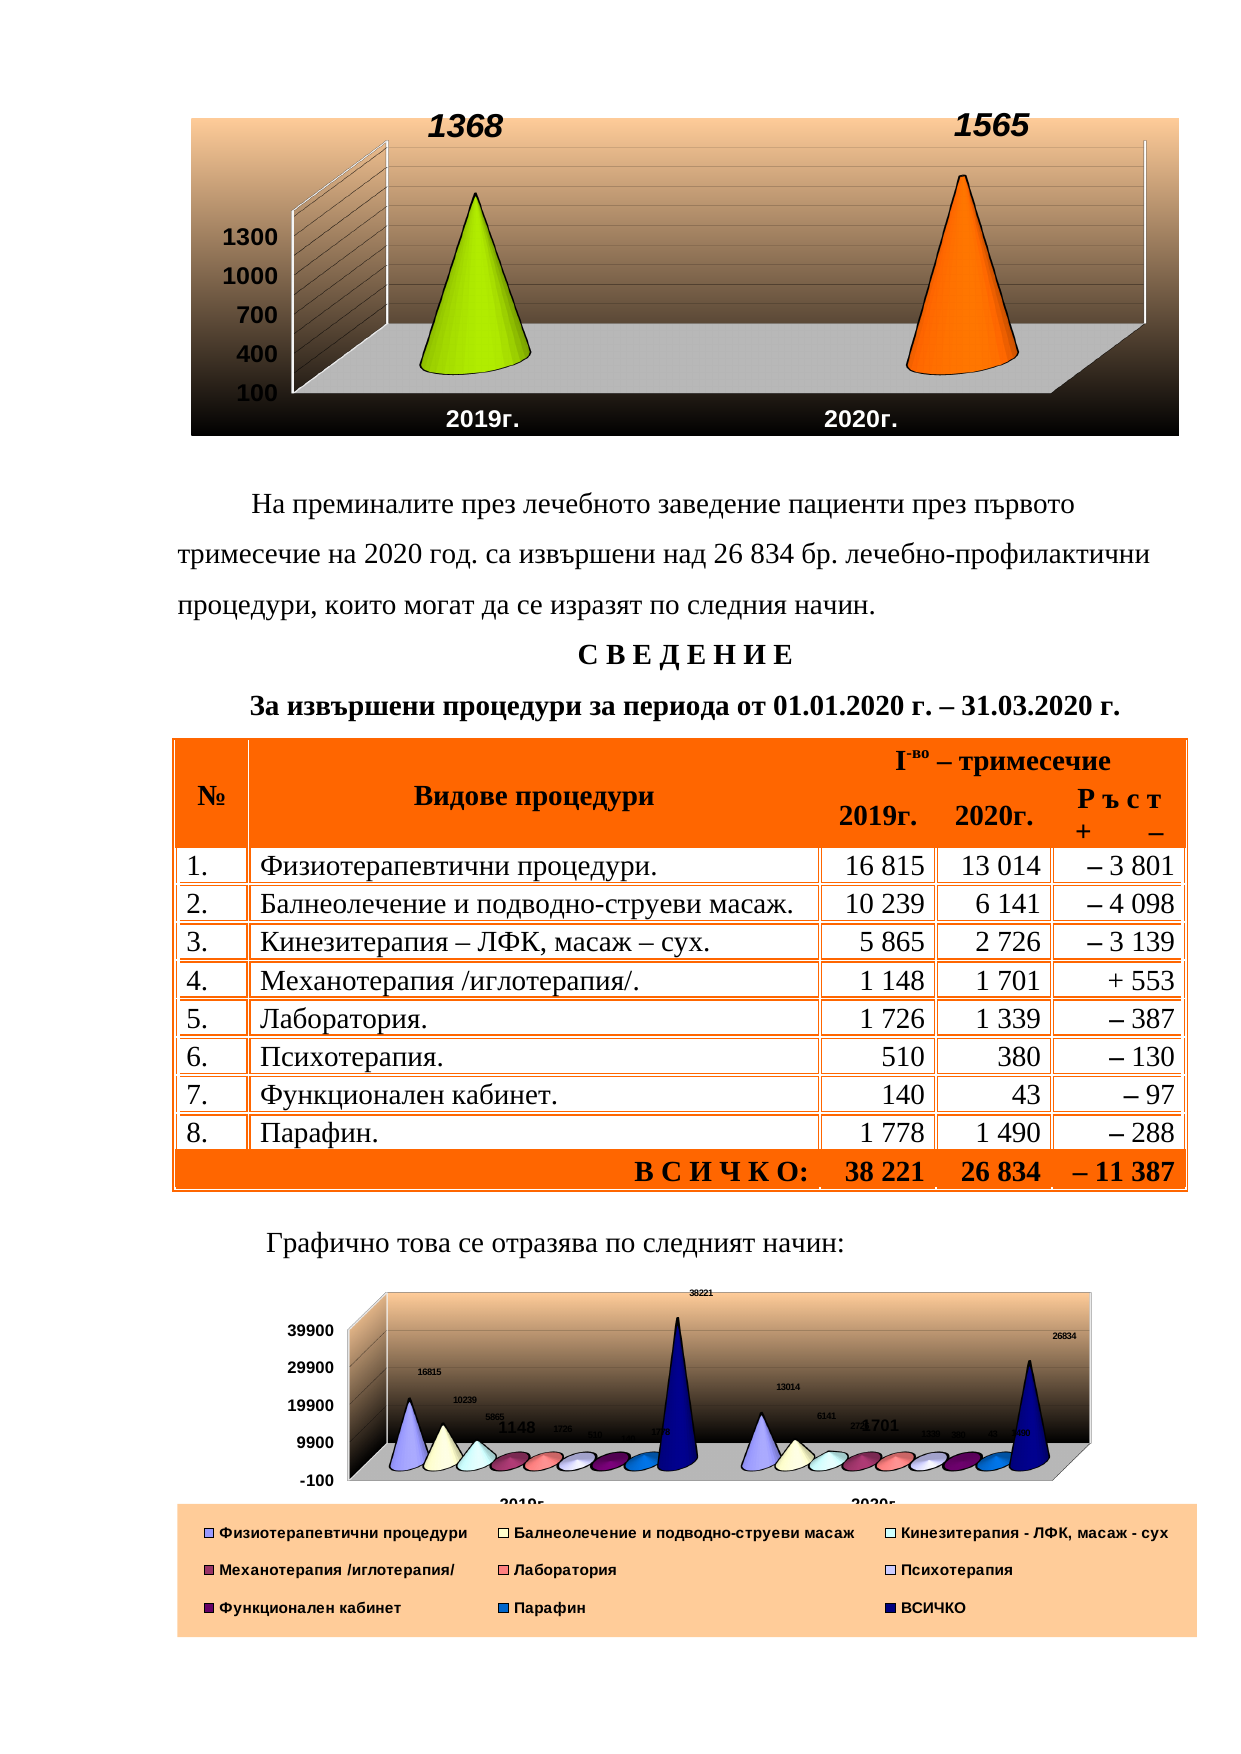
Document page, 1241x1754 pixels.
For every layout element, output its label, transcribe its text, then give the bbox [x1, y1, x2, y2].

table_cell – 3 139 [1052, 920, 1186, 958]
table_header № [177, 743, 248, 848]
table_cell 1 701 [938, 963, 1050, 996]
table_cell 1. [177, 848, 246, 881]
table_cell 38 221 [820, 1149, 936, 1187]
text Графично това се отразява по следният начин: [177, 1226, 1193, 1259]
table_cell 6 141 [938, 886, 1050, 920]
table_cell – 130 [1052, 1034, 1186, 1073]
table_cell В С И Ч К О: [175, 1149, 820, 1187]
table_cell – 288 [1052, 1111, 1186, 1149]
table_cell 13 014 [938, 848, 1050, 881]
table_cell 1 339 [938, 1001, 1050, 1034]
table_cell Парафин. [251, 1116, 818, 1149]
text На преминалите през лечебното заведение пациенти през първото тримесечие на 2020 год. са извършени над 26 834 бр. лечебно-профилактични процедури, които могат да се изразят по следния начин. [177, 486, 1193, 621]
table_cell 7. [175, 1073, 248, 1111]
table_cell – 3 801 [1054, 848, 1184, 881]
table_cell 140 [822, 1077, 934, 1111]
text С В Е Д Е Н И Е [177, 637, 1193, 671]
table_cell Р ъ с т + – [1052, 776, 1186, 848]
table_cell 2019г. [822, 781, 934, 848]
table_cell 16 815 [822, 848, 934, 881]
table_cell 1 726 [822, 1001, 934, 1034]
text За извършени процедури за периода от 01.01.2020 г. – 31.03.2020 г. [177, 688, 1193, 721]
table_cell Лаборатория. [251, 1001, 818, 1034]
table_cell 1 778 [822, 1116, 934, 1149]
table_cell 8. [175, 1111, 248, 1149]
table_cell 4. [175, 958, 248, 996]
table_cell 380 [938, 1039, 1050, 1073]
table_cell – 11 387 [1052, 1149, 1186, 1187]
table_header Видове процедури [249, 740, 820, 848]
table_cell Функционален кабинет. [251, 1077, 818, 1111]
table_cell 3. [175, 920, 248, 958]
table_cell Физиотерапевтични процедури. [251, 848, 818, 881]
table_cell – 97 [1052, 1073, 1186, 1111]
table_cell Психотерапия. [251, 1039, 818, 1073]
table_cell – 387 [1052, 996, 1186, 1034]
table_cell 26 834 [936, 1149, 1052, 1187]
table_cell 2. [175, 881, 248, 920]
table_cell – 4 098 [1052, 881, 1186, 920]
table_cell 1 490 [938, 1116, 1050, 1149]
table_cell Механотерапия /иглотерапия/. [251, 963, 818, 996]
table_cell 10 239 [822, 886, 934, 920]
table_header І-во – тримесечие [820, 742, 1184, 776]
table_cell 5. [175, 996, 248, 1034]
table_cell 510 [822, 1039, 934, 1073]
table_cell 43 [938, 1077, 1050, 1111]
table_cell 6. [175, 1034, 248, 1073]
table_cell 2 726 [938, 925, 1050, 958]
table_cell 2020г. [938, 781, 1050, 848]
table_cell + 553 [1052, 958, 1186, 996]
table_cell 1 148 [822, 963, 934, 996]
table_cell Балнеолечение и подводно-струеви масаж. [251, 886, 818, 920]
table_cell Кинезитерапия – ЛФК, масаж – сух. [251, 925, 818, 958]
table_cell 5 865 [822, 925, 934, 958]
